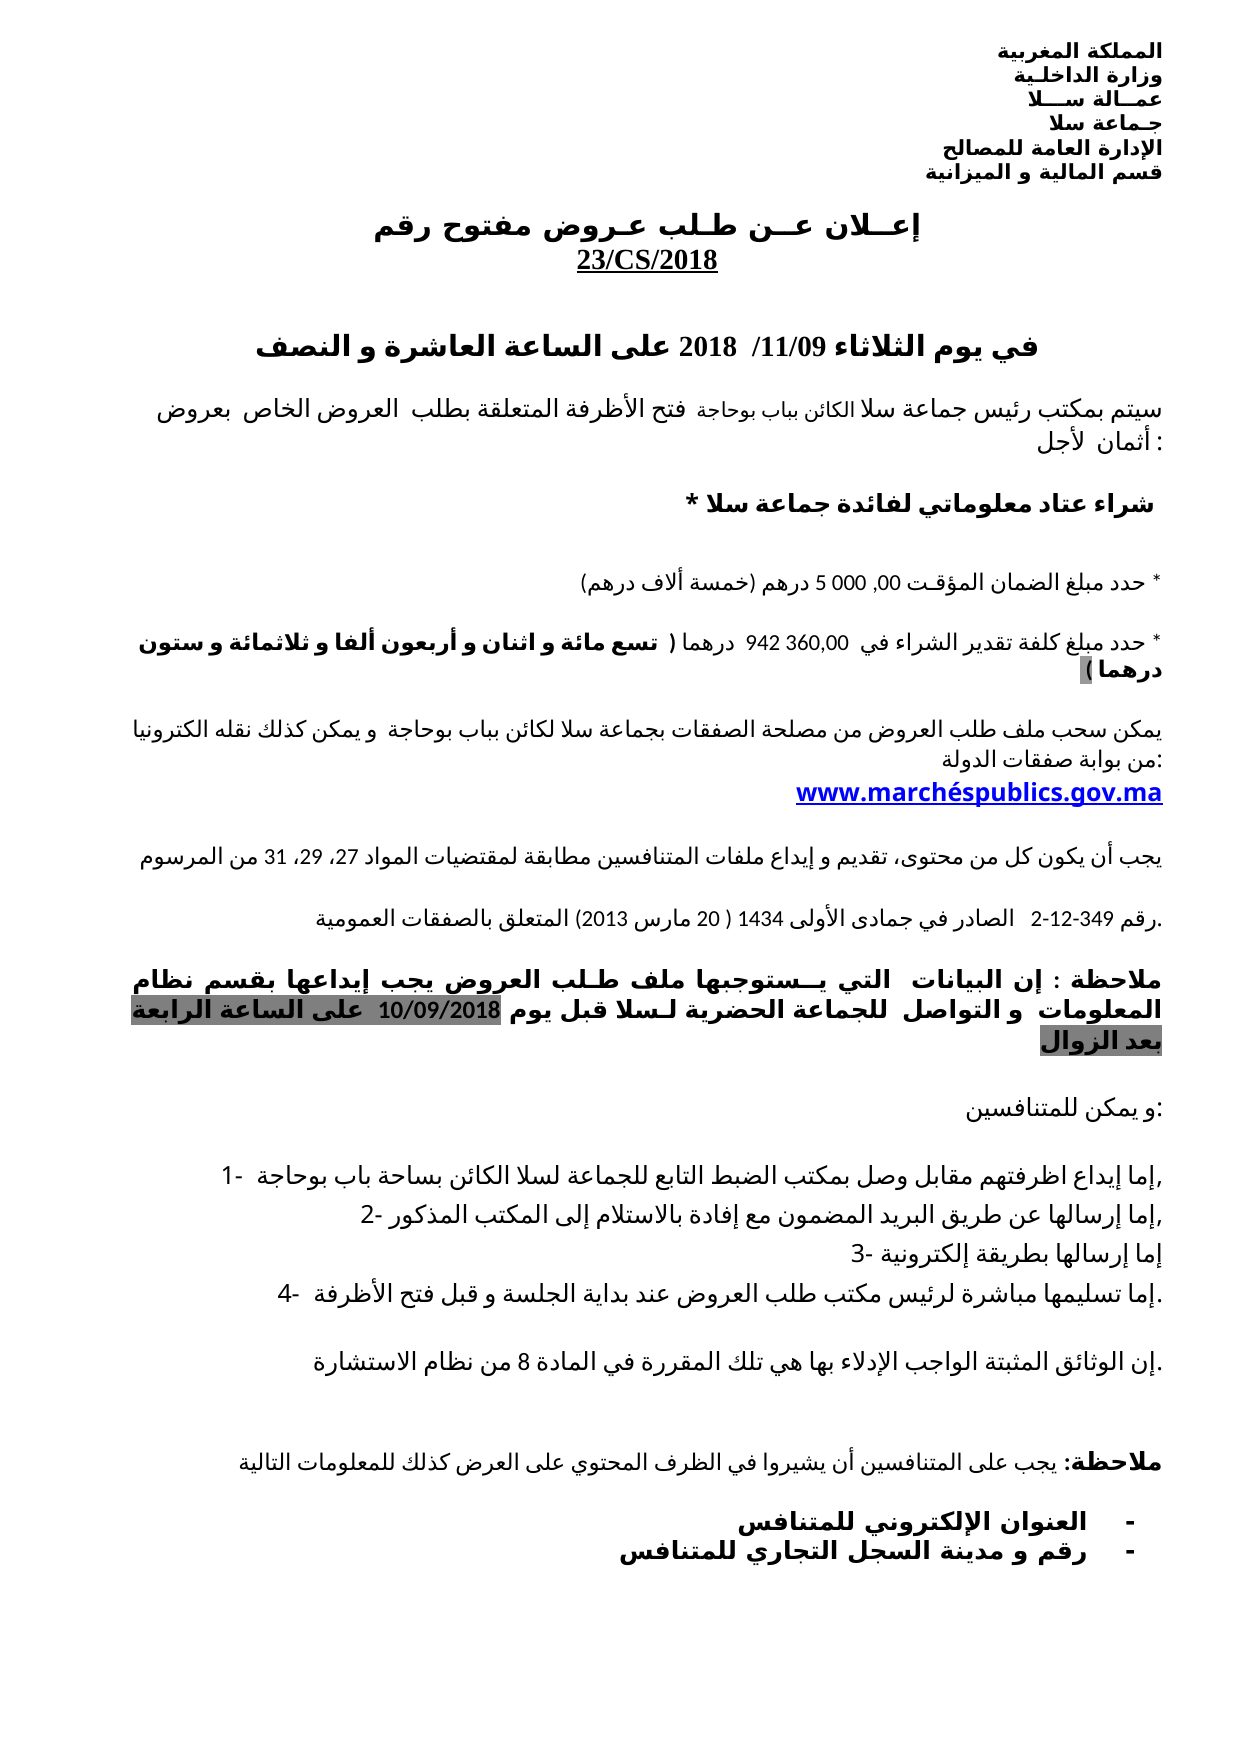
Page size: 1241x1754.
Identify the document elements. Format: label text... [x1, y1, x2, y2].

text في يوم الثلاثاء 11/09/ 2018 على الساعة العاشرة و النصف [131, 329, 1162, 362]
text عمــالة ســـلا [131, 87, 1162, 111]
text إعــلان عــن طـلب عـروض مفتوح رقم [131, 208, 1162, 242]
text جـماعة سلا [131, 111, 1162, 136]
text 3- إما إرسالها بطريقة إلكترونية [190, 1236, 1162, 1270]
list رقم و مدينة السجل التجاري للمتنافس [131, 1537, 1125, 1566]
text وزارة الداخلـية [131, 63, 1162, 87]
subtitle سيتم بمكتب رئيس جماعة سلا الكائن بباب بوحاجة فتح الأظرفة المتعلقة بطلب العروض الخاص بعروض أثمان لأجل : [131, 393, 1162, 457]
subtitle المملكة المغربية [131, 39, 1162, 63]
text www.marchéspublics.gov.ma [131, 774, 1162, 808]
text و يمكن للمتنافسين: [131, 1090, 1162, 1124]
text الإدارة العامة للمصالح [131, 136, 1162, 160]
text * حدد مبلغ الضمان المؤقـت 00, 000 5 درهم (خمسة ألاف درهم) [131, 568, 1162, 596]
text قسم المالية و الميزانية [131, 160, 1162, 184]
text 23/CS/2018 [131, 242, 1162, 276]
text 4- إما تسليمها مباشرة لرئيس مكتب طلب العروض عند بداية الجلسة و قبل فتح الأظرفة. [131, 1275, 1162, 1309]
list العنوان الإلكتروني للمتنافس [131, 1507, 1125, 1537]
text * حدد مبلغ كلفة تقدير الشراء في 942 360,00 درهما ( تسع مائة و اثنان و أربعون ألفا و ثلاثمائة و ستون درهما ) [131, 628, 1162, 684]
text 1- إما إيداع اظرفتهم مقابل وصل بمكتب الضبط التابع للجماعة لسلا الكائن بساحة باب بوحاجة, [190, 1158, 1162, 1192]
text يمكن سحب ملف طلب العروض من مصلحة الصفقات بجماعة سلا لكائن بباب بوحاجة و يمكن كذلك نقله الكترونيا من بوابة صفقات الدولة: [131, 715, 1162, 774]
text * شراء عتاد معلوماتي لفائدة جماعة سلا [131, 486, 1155, 520]
text يجب أن يكون كل من محتوى، تقديم و إيداع ملفات المتنافسين مطابقة لمقتضيات المواد 27، 29، 31 من المرسوم رقم 349-12-2 الصادر في جمادى الأولى 1434 ( 20 مارس 2013) المتعلق بالصفقات العمومية. [131, 842, 1162, 933]
text إن الوثائق المثبتة الواجب الإدلاء بها هي تلك المقررة في المادة 8 من نظام الاستشارة. [131, 1343, 1162, 1377]
text ملاحظة : إن البيانات التي يــستوجبها ملف طـلب العروض يجب إيداعها بقسم نظام المعلومات و التواصل للجماعة الحضرية لـسلا قبل يوم 10/09/2018 على الساعة الرابعة بعد الزوال [131, 964, 1162, 1056]
text ملاحظة: يجب على المتنافسين أن يشيروا في الظرف المحتوي على العرض كذلك للمعلومات التالية [131, 1446, 1162, 1476]
text 2- إما إرسالها عن طريق البريد المضمون مع إفادة بالاستلام إلى المكتب المذكور, [190, 1197, 1162, 1231]
